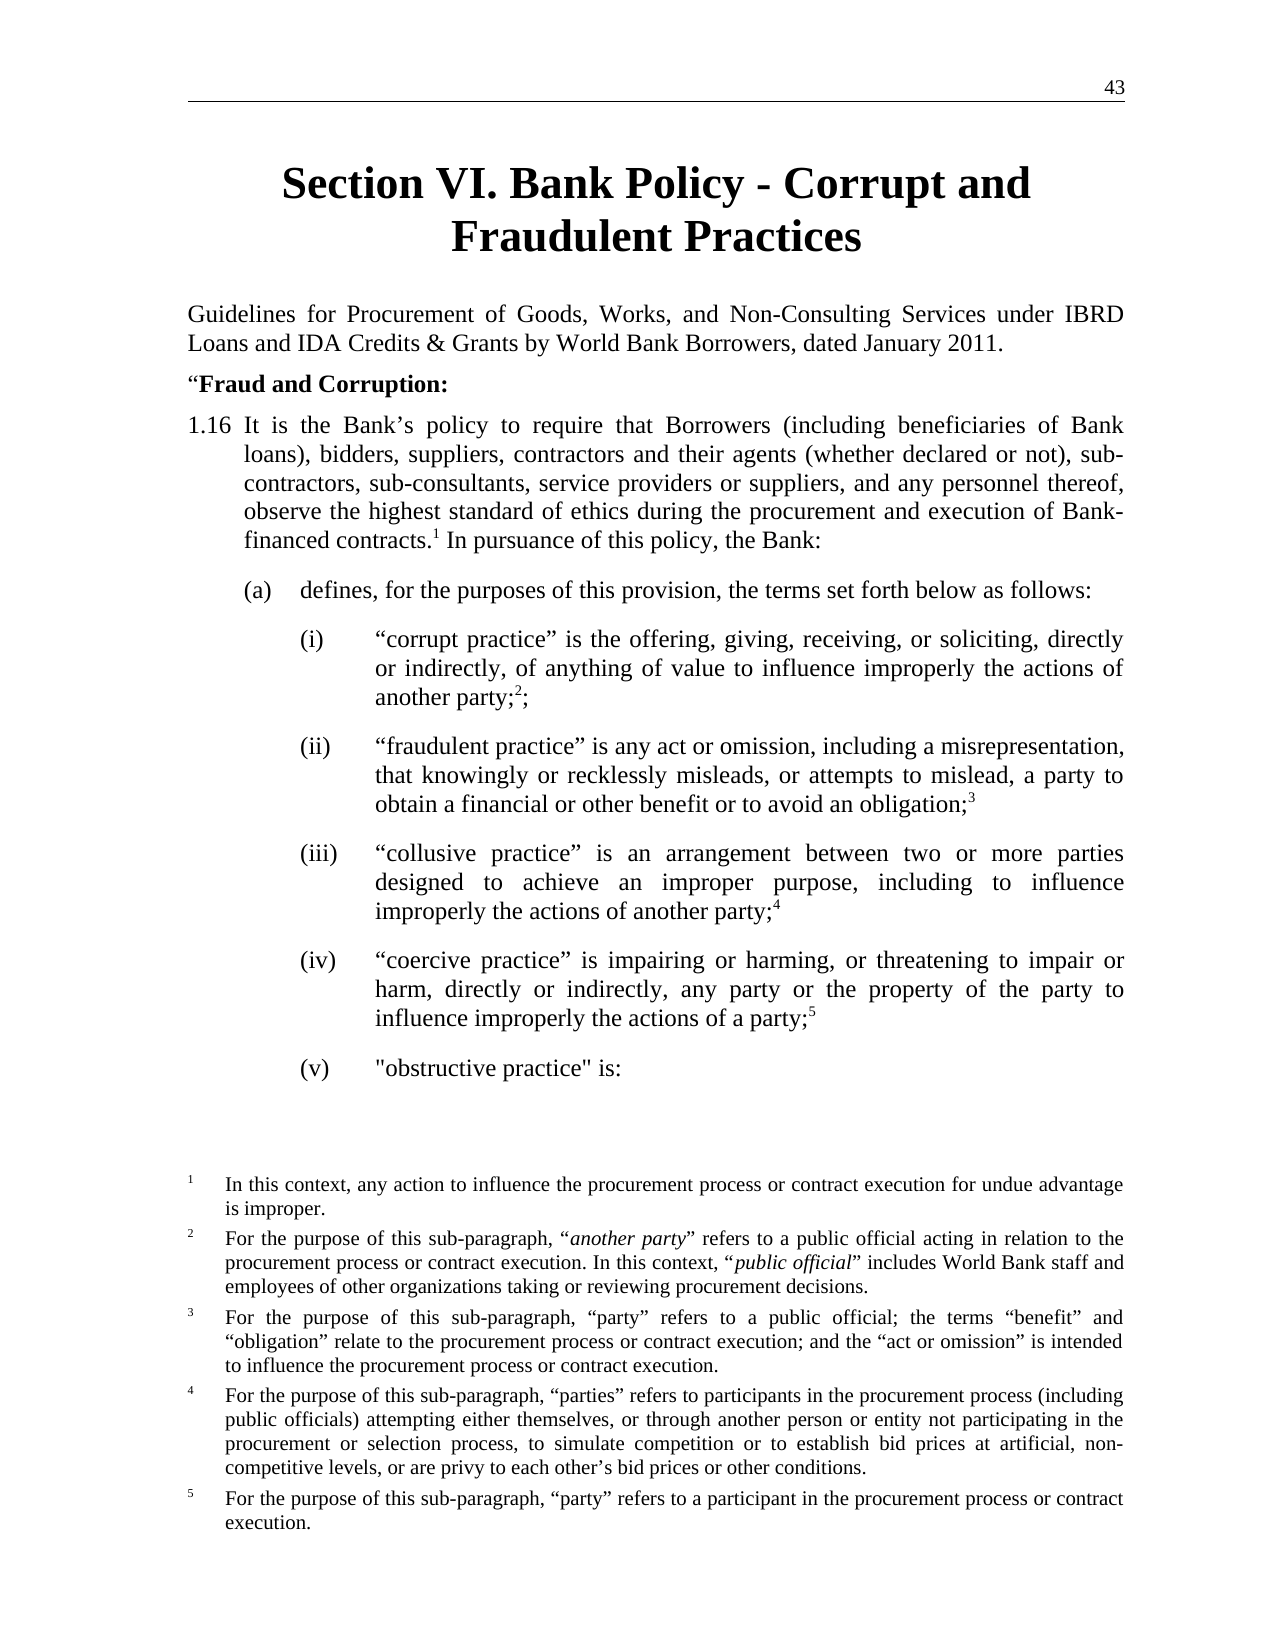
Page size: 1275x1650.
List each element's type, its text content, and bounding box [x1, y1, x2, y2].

text Guidelines for Procurement of Goods, Works, and Non-Consulting Services under IBRD Loans and IDA Credits & Grants by World Bank Borrowers, dated January 2011. [187, 299, 1125, 356]
text (iv) “coercive practice” is impairing or harming, or threatening to impair or harm, directly or indirectly, any party or the property of the party to influence improperly the actions of a party; [300, 946, 1125, 1032]
text (v) "obstructive practice" is: [300, 1053, 1125, 1081]
subtitle Section VI. Bank Policy - Corrupt and Fraudulent Practices [187, 156, 1125, 261]
text (i) “corrupt practice” is the offering, giving, receiving, or soliciting, directly or indirectly, of anything of value to influence improperly the actions of another party;; [300, 624, 1125, 711]
text (ii) “fraudulent practice” is any act or omission, including a misrepresentation, that knowingly or recklessly misleads, or attempts to mislead, a party to obtain a financial or other benefit or to avoid an obligation; [300, 731, 1125, 818]
text “Fraud and Corruption: [187, 369, 1125, 398]
text 1.16 It is the Bank’s policy to require that Borrowers (including beneficiaries of Bank loans), bidders, suppliers, contractors and their agents (whether declared or not), sub-contractors, sub-consultants, service providers or suppliers, and any personnel thereof, observe the highest standard of ethics during the procurement and execution of Bank-financed contracts. In pursuance of this policy, the Bank: [187, 410, 1125, 554]
text (a) defines, for the purposes of this provision, the terms set forth below as follows: [244, 575, 1125, 603]
text (iii) “collusive practice” is an arrangement between two or more parties designed to achieve an improper purpose, including to influence improperly the actions of another party; [300, 838, 1125, 925]
